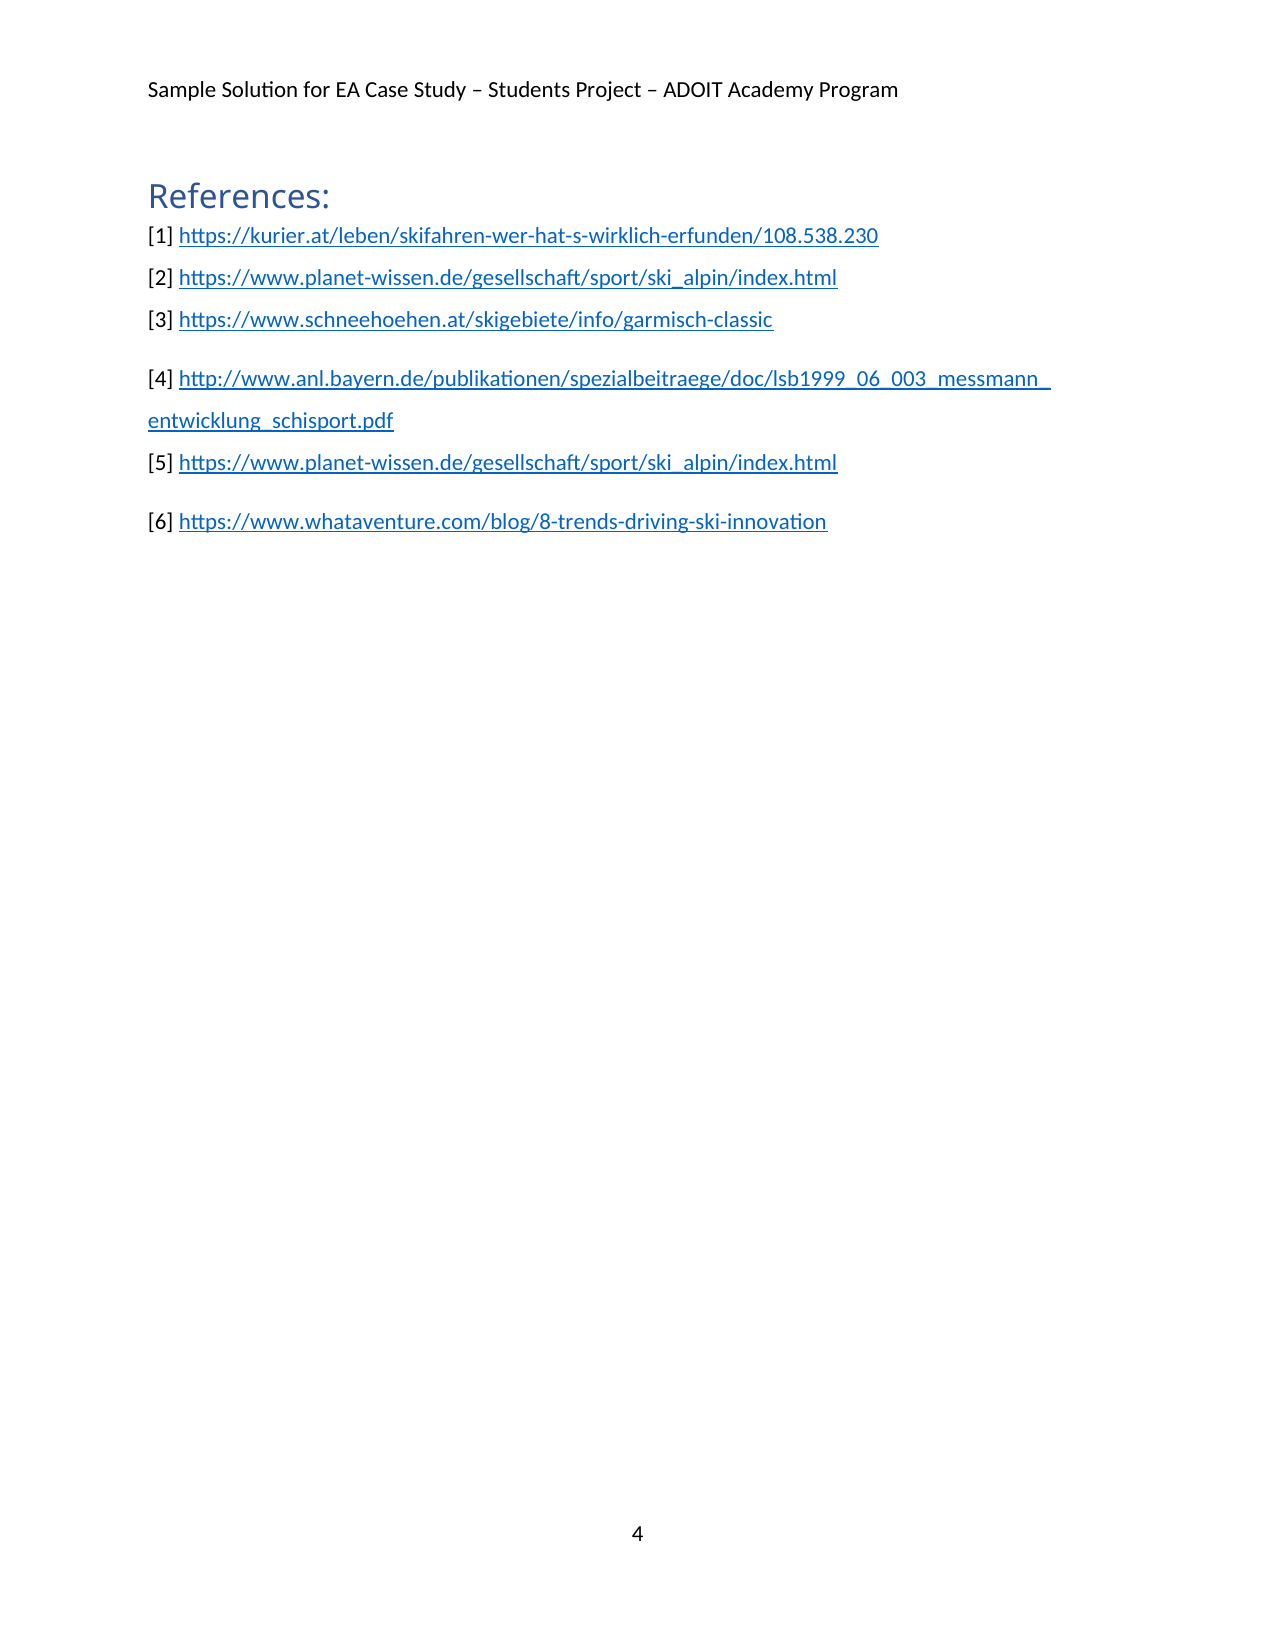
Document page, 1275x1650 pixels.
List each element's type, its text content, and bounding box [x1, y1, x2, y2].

text [3] https://www.schneehoehen.at/skigebiete/info/garmisch-classic [148, 306, 1127, 333]
text [5] https://www.planet-wissen.de/gesellschaft/sport/ski_alpin/index.html [148, 448, 1127, 476]
text [1] https://kurier.at/leben/skifahren-wer-hat-s-wirklich-erfunden/108.538.230 [148, 222, 1127, 249]
text [4] http://www.anl.bayern.de/publikationen/spezialbeitraege/doc/lsb1999_06_003_messmann_ entwicklung_schisport.pdf [148, 364, 1127, 434]
subtitle References: [148, 173, 1127, 218]
text [6] https://www.whataventure.com/blog/8-trends-driving-ski-innovation [148, 507, 1127, 535]
text [2] https://www.planet-wissen.de/gesellschaft/sport/ski_alpin/index.html [148, 263, 1127, 292]
